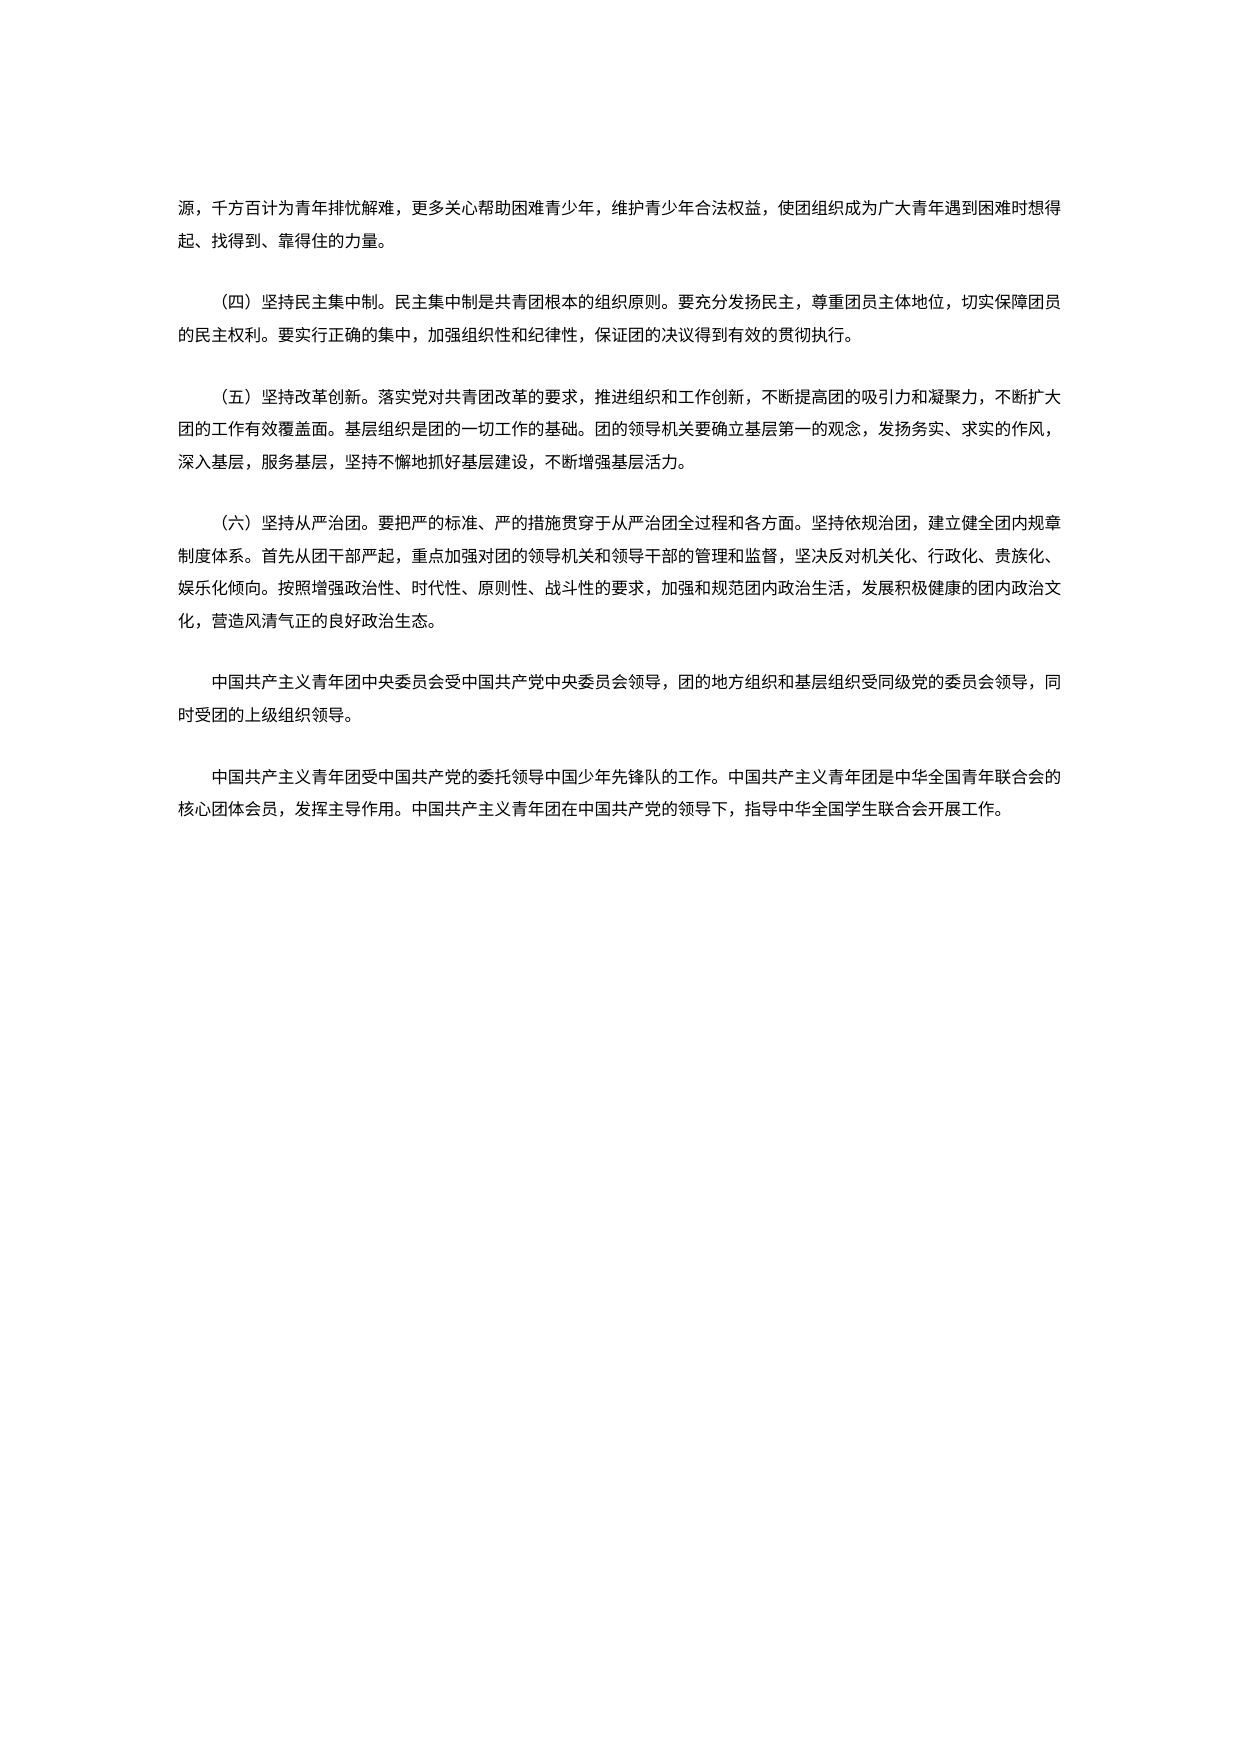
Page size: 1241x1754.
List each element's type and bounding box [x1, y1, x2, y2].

table_cell [178, 162, 1063, 824]
